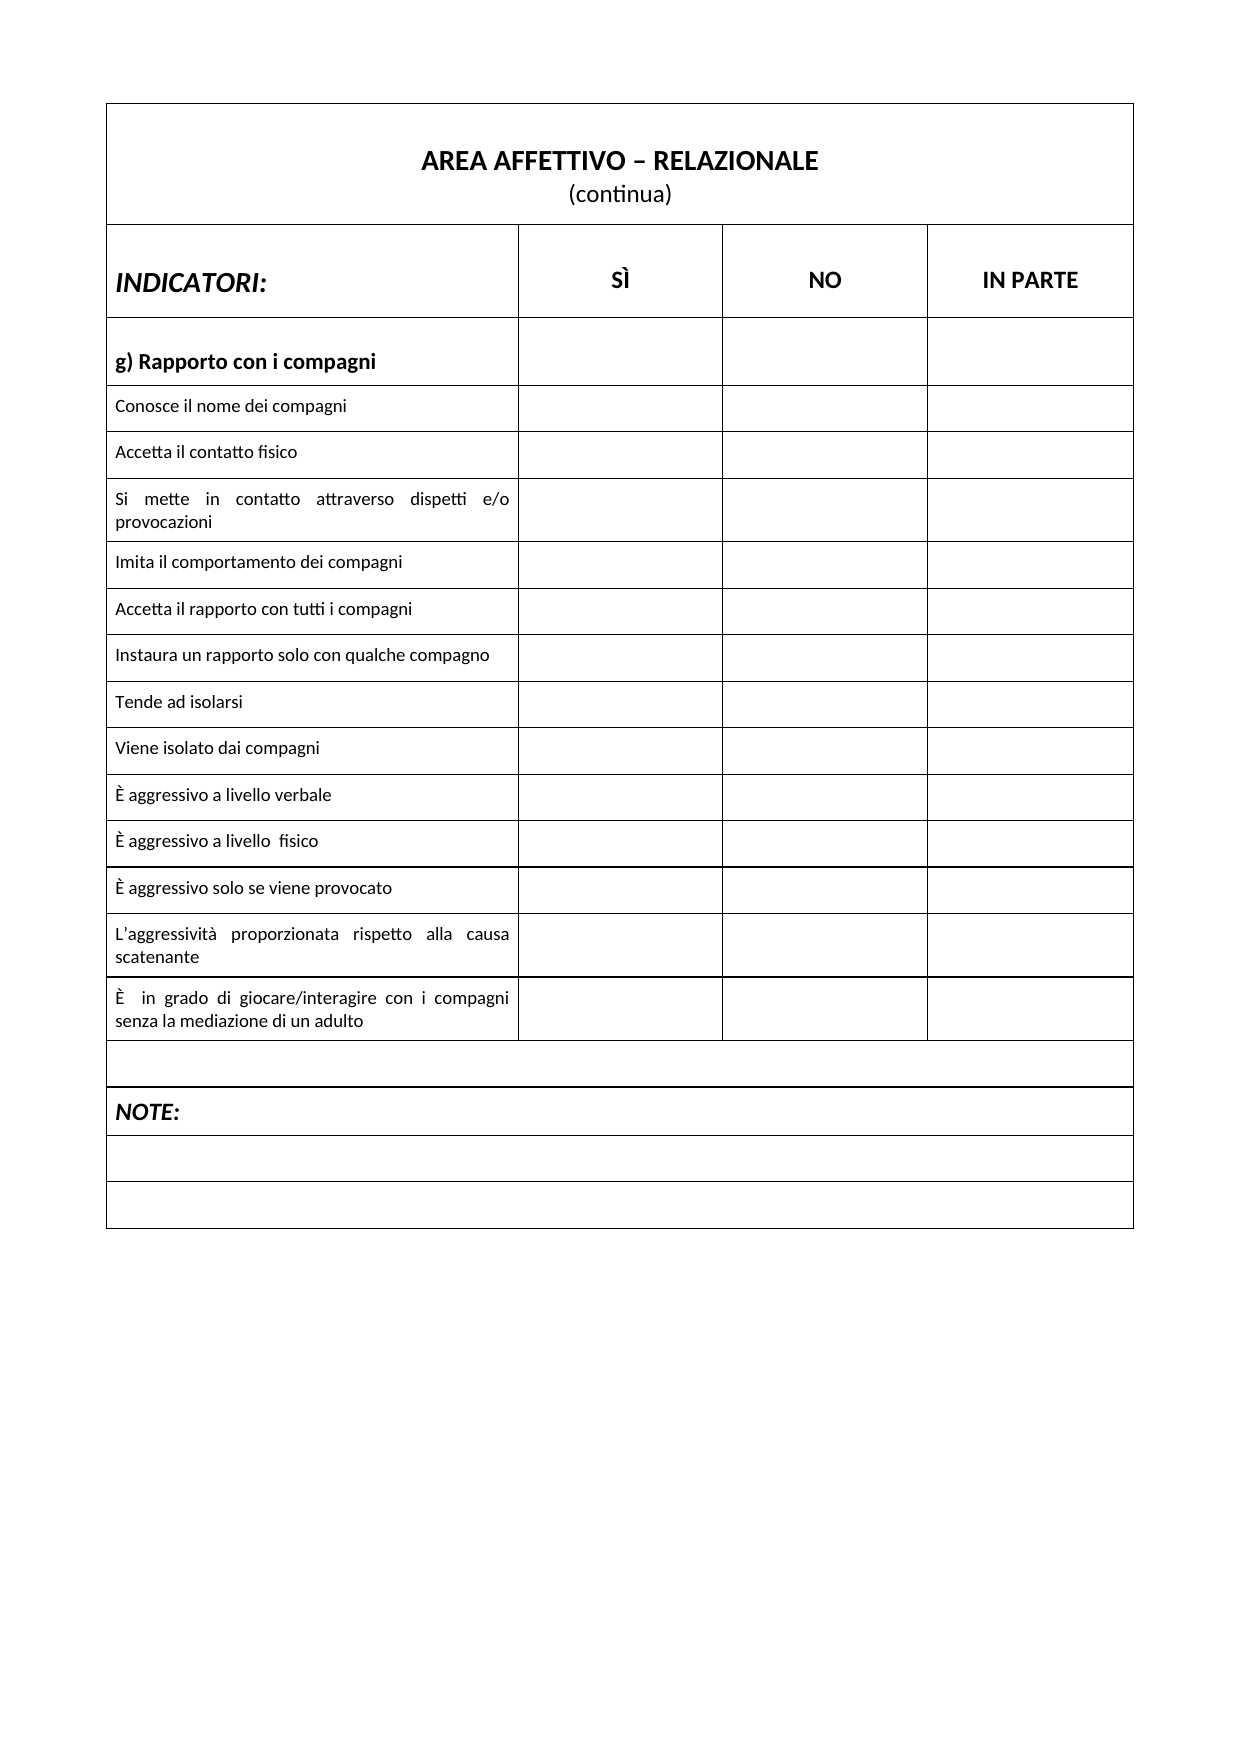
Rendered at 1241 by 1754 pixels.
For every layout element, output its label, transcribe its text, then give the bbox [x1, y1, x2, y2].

table_cell [928, 868, 1133, 913]
table_cell [519, 821, 722, 866]
table_cell [928, 589, 1133, 634]
table_cell [723, 635, 927, 681]
table_cell [928, 775, 1133, 820]
table_cell [723, 432, 927, 478]
table_cell NOTE: [107, 1088, 1133, 1135]
table_cell [519, 542, 722, 588]
table_cell È in grado di giocare/interagire con i compagni senza la mediazione di un adulto [107, 978, 518, 1040]
table_cell [928, 682, 1133, 727]
table_cell [723, 479, 927, 541]
table_cell [519, 635, 722, 681]
table_cell IN PARTE [928, 225, 1133, 317]
table_cell [928, 542, 1133, 588]
table_cell [928, 978, 1133, 1040]
table_cell [723, 728, 927, 773]
table_header AREA AFFETTIVO – RELAZIONALE (continua) [107, 104, 1133, 224]
table_cell SÌ [519, 225, 722, 317]
table_cell [928, 914, 1133, 976]
table_cell [723, 978, 927, 1040]
table_cell [519, 432, 722, 478]
table_cell [928, 386, 1133, 431]
table_cell Accetta il rapporto con tutti i compagni [107, 589, 518, 634]
table_cell [723, 589, 927, 634]
table_cell Instaura un rapporto solo con qualche compagno [107, 635, 518, 681]
table_cell È aggressivo a livello verbale [107, 775, 518, 820]
table_cell È aggressivo solo se viene provocato [107, 868, 518, 913]
table_cell NO [723, 225, 927, 317]
table_cell [928, 821, 1133, 866]
table_cell [723, 775, 927, 820]
table_cell [519, 914, 722, 976]
table_cell [723, 821, 927, 866]
table_cell [723, 682, 927, 727]
table_cell [519, 479, 722, 541]
table_cell [928, 432, 1133, 478]
table_cell È aggressivo a livello fisico [107, 821, 518, 866]
table_cell [107, 1041, 1133, 1086]
table_cell [519, 318, 722, 385]
table_cell g) Rapporto con i compagni [107, 318, 518, 385]
table_cell [723, 386, 927, 431]
table_cell [723, 868, 927, 913]
table_cell [723, 542, 927, 588]
table_cell L’aggressività proporzionata rispetto alla causa scatenante [107, 914, 518, 976]
table_cell [107, 1182, 1133, 1228]
table_cell [519, 728, 722, 773]
table_cell Viene isolato dai compagni [107, 728, 518, 773]
table_cell [519, 775, 722, 820]
table_cell Tende ad isolarsi [107, 682, 518, 727]
table_cell [928, 318, 1133, 385]
table_cell Si mette in contatto attraverso dispetti e/o provocazioni [107, 479, 518, 541]
table_cell [928, 479, 1133, 541]
table_cell [519, 589, 722, 634]
table_cell [723, 318, 927, 385]
table_cell Imita il comportamento dei compagni [107, 542, 518, 588]
table_cell [107, 1136, 1133, 1181]
table_cell [519, 978, 722, 1040]
table_cell [928, 728, 1133, 773]
table_cell [519, 682, 722, 727]
table_cell INDICATORI: [107, 225, 518, 317]
table_cell [519, 868, 722, 913]
table_cell [928, 635, 1133, 681]
table_cell [519, 386, 722, 431]
table_cell Conosce il nome dei compagni [107, 386, 518, 431]
table_cell Accetta il contatto fisico [107, 432, 518, 478]
table_cell [723, 914, 927, 976]
